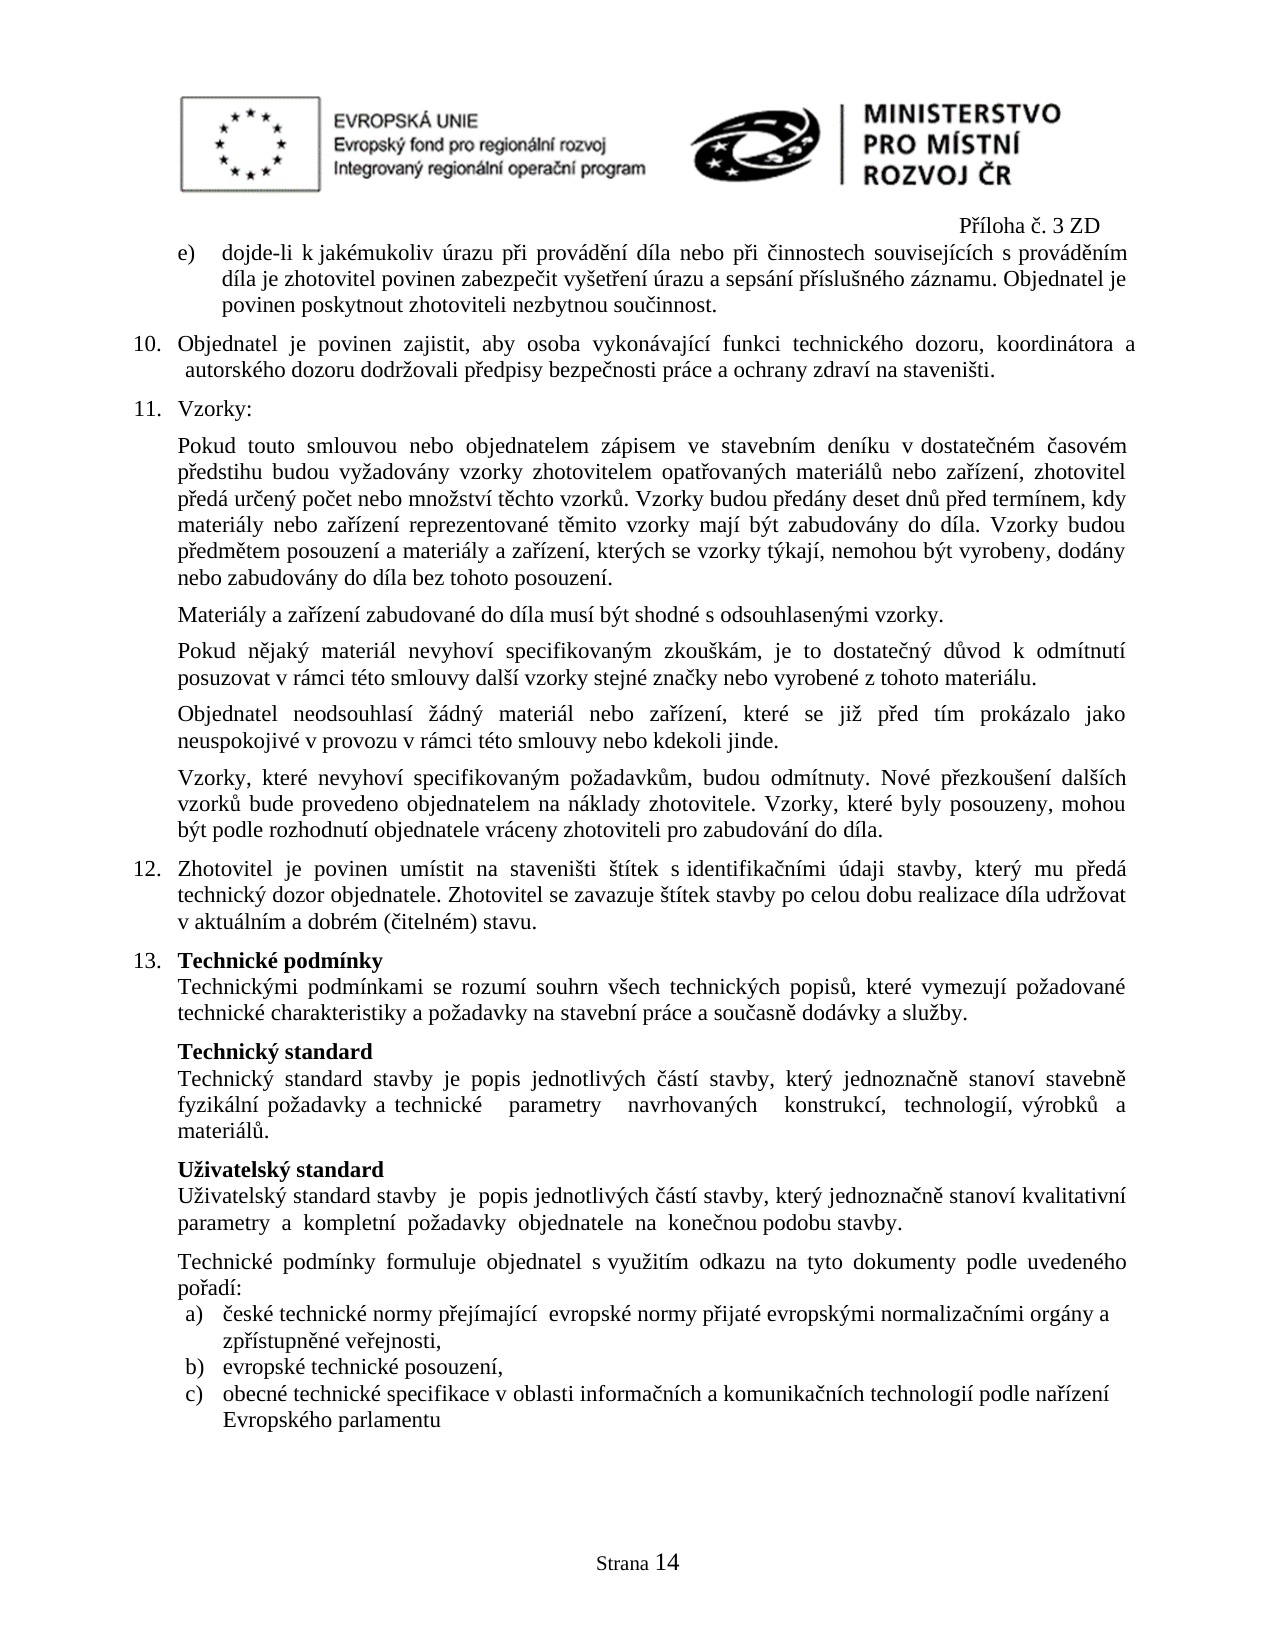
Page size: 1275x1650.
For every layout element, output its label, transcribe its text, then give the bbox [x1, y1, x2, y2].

text Technický standard stavby je popis jednotlivých částí stavby, který jednoznačně stanoví stavebně fyzikální požadavky a technické parametry navrhovaných konstrukcí, technologií, výrobků a materiálů. [177, 1065, 1127, 1144]
list české technické normy přejímající evropské normy přijaté evropskými normalizačními orgány a zpřístupněné veřejnosti, [185, 1301, 1127, 1353]
list dojde-li k jakémukoliv úrazu při provádění díla nebo při činnostech souvisejících s prováděním díla je zhotovitel povinen zabezpečit vyšetření úrazu a sepsání příslušného záznamu. Objednatel je povinen poskytnout zhotoviteli nezbytnou součinnost. [177, 238, 1127, 318]
list evropské technické posouzení, [185, 1353, 1127, 1379]
list obecné technické specifikace v oblasti informačních a komunikačních technologií podle nařízení Evropského parlamentu [185, 1379, 1127, 1432]
text Uživatelský standard [177, 1156, 1127, 1183]
text Technickými podmínkami se rozumí souhrn všech technických popisů, které vymezují požadované technické charakteristiky a požadavky na stavební práce a současně dodávky a služby. [177, 973, 1127, 1026]
list Vzorky: [133, 395, 1137, 422]
list Zhotovitel je povinen umístit na staveništi štítek s identifikačními údaji stavby, který mu předá technický dozor objednatele. Zhotovitel se zavazuje štítek stavby po celou dobu realizace díla udržovat v aktuálním a dobrém (čitelném) stavu. [133, 855, 1127, 934]
text Vzorky, které nevyhoví specifikovaným požadavkům, budou odmítnuty. Nové přezkoušení dalších vzorků bude provedeno objednatelem na náklady zhotovitele. Vzorky, které byly posouzeny, mohou být podle rozhodnutí objednatele vráceny zhotoviteli pro zabudování do díla. [177, 764, 1127, 843]
text Pokud touto smlouvou nebo objednatelem zápisem ve stavebním deníku v dostatečném časovém předstihu budou vyžadovány vzorky zhotovitelem opatřovaných materiálů nebo zařízení, zhotovitel předá určený počet nebo množství těchto vzorků. Vzorky budou předány deset dnů před termínem, kdy materiály nebo zařízení reprezentované těmito vzorky mají být zabudovány do díla. Vzorky budou předmětem posouzení a materiály a zařízení, kterých se vzorky týkají, nemohou být vyrobeny, dodány nebo zabudovány do díla bez tohoto posouzení. [177, 432, 1127, 590]
list Objednatel je povinen zajistit, aby osoba vykonávající funkci technického dozoru, koordinátora a autorského dozoru dodržovali předpisy bezpečnosti práce a ochrany zdraví na staveništi. [133, 330, 1137, 383]
text Objednatel neodsouhlasí žádný materiál nebo zařízení, které se již před tím prokázalo jako neuspokojivé v provozu v rámci této smlouvy nebo kdekoli jinde. [177, 701, 1127, 753]
text Materiály a zařízení zabudované do díla musí být shodné s odsouhlasenými vzorky. [148, 601, 1127, 627]
text Technické podmínky formuluje objednatel s využitím odkazu na tyto dokumenty podle uvedeného pořadí: [177, 1248, 1127, 1301]
text Uživatelský standard stavby je popis jednotlivých částí stavby, který jednoznačně stanoví kvalitativní parametry a kompletní požadavky objednatele na konečnou podobu stavby. [177, 1183, 1127, 1235]
text Technický standard [177, 1038, 1127, 1065]
list Technické podmínky [133, 947, 1127, 973]
picture [163, 73, 1077, 210]
text Pokud nějaký materiál nevyhoví specifikovaným zkouškám, je to dostatečný důvod k odmítnutí posuzovat v rámci této smlouvy další vzorky stejné značky nebo vyrobené z tohoto materiálu. [177, 637, 1127, 690]
